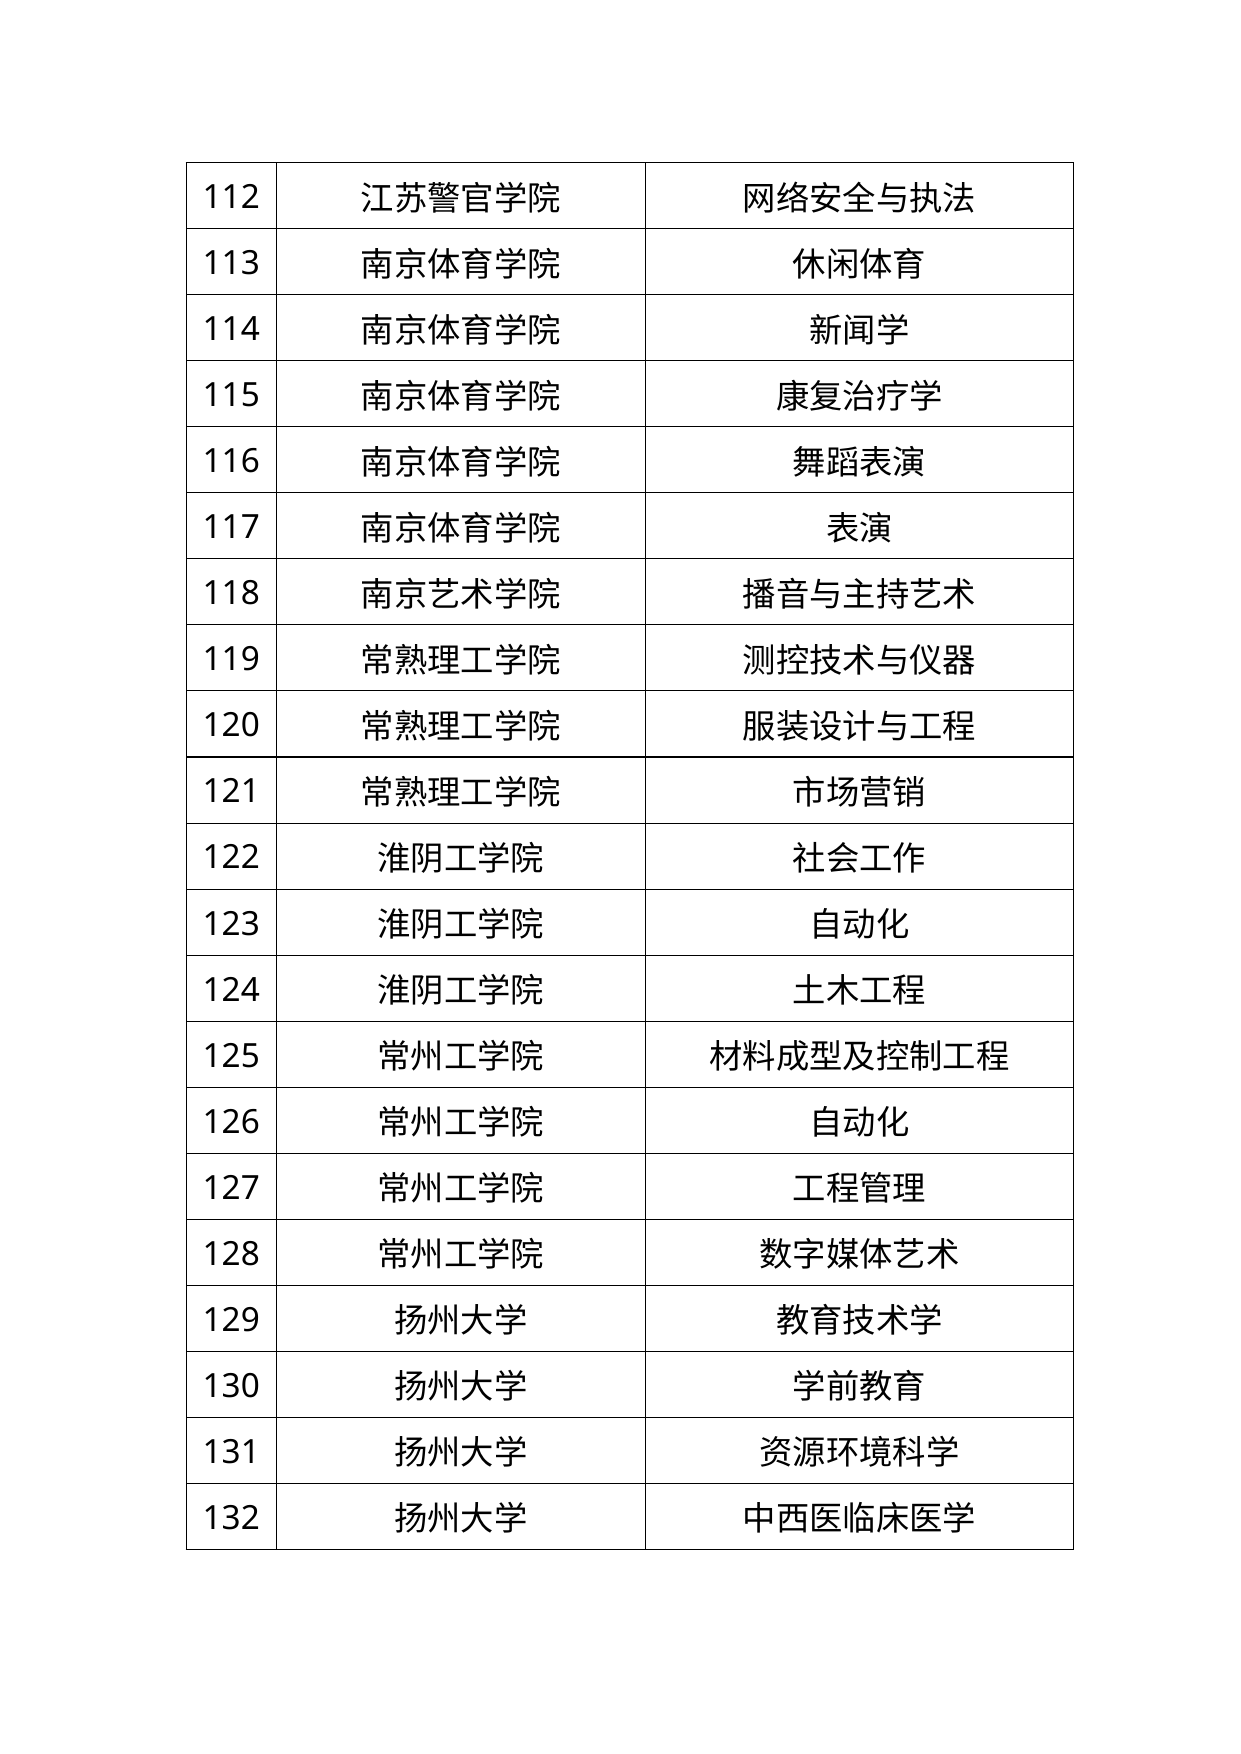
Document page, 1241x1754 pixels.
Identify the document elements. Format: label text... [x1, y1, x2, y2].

table_cell 115 [187, 361, 276, 426]
table_cell 扬州大学 [277, 1418, 645, 1483]
table_cell 113 [187, 229, 276, 294]
table_cell 测控技术与仪器 [646, 625, 1073, 690]
table_cell 服装设计与工程 [646, 691, 1073, 756]
table_cell 常州工学院 [277, 1154, 645, 1219]
table_cell 淮阴工学院 [277, 824, 645, 888]
table_cell 123 [187, 890, 276, 954]
table_cell 132 [187, 1484, 276, 1549]
table_cell 南京体育学院 [277, 229, 645, 294]
table_cell 南京艺术学院 [277, 559, 645, 624]
table_cell 扬州大学 [277, 1286, 645, 1351]
table_cell 118 [187, 559, 276, 624]
table_cell 128 [187, 1220, 276, 1285]
table_cell 教育技术学 [646, 1286, 1073, 1351]
table_cell 网络安全与执法 [646, 163, 1073, 228]
table_cell 117 [187, 493, 276, 558]
table_cell 市场营销 [646, 758, 1073, 822]
table_cell 127 [187, 1154, 276, 1219]
table_cell 125 [187, 1022, 276, 1087]
table_cell 淮阴工学院 [277, 956, 645, 1021]
table_cell 材料成型及控制工程 [646, 1022, 1073, 1087]
table_cell 122 [187, 824, 276, 888]
table_cell 土木工程 [646, 956, 1073, 1021]
table_cell 江苏警官学院 [277, 163, 645, 228]
table_cell 121 [187, 758, 276, 822]
table_cell 自动化 [646, 890, 1073, 954]
table_cell 资源环境科学 [646, 1418, 1073, 1483]
table_cell 114 [187, 295, 276, 360]
table_cell 工程管理 [646, 1154, 1073, 1219]
table_cell 淮阴工学院 [277, 890, 645, 954]
table_cell 116 [187, 427, 276, 492]
table_cell 131 [187, 1418, 276, 1483]
table_cell 常熟理工学院 [277, 691, 645, 756]
table_cell 表演 [646, 493, 1073, 558]
table_cell 中西医临床医学 [646, 1484, 1073, 1549]
table_cell 扬州大学 [277, 1352, 645, 1417]
table_cell 学前教育 [646, 1352, 1073, 1417]
table_cell 南京体育学院 [277, 361, 645, 426]
table_cell 129 [187, 1286, 276, 1351]
table_cell 常州工学院 [277, 1220, 645, 1285]
table_cell 南京体育学院 [277, 427, 645, 492]
table_cell 120 [187, 691, 276, 756]
table_cell 常州工学院 [277, 1088, 645, 1153]
table_cell 常熟理工学院 [277, 758, 645, 822]
table_cell 119 [187, 625, 276, 690]
table_cell 常熟理工学院 [277, 625, 645, 690]
table_cell 新闻学 [646, 295, 1073, 360]
table_cell 124 [187, 956, 276, 1021]
table_cell 南京体育学院 [277, 493, 645, 558]
table_cell 126 [187, 1088, 276, 1153]
table_cell 社会工作 [646, 824, 1073, 888]
table_cell 南京体育学院 [277, 295, 645, 360]
table_cell 130 [187, 1352, 276, 1417]
table_cell 数字媒体艺术 [646, 1220, 1073, 1285]
table_cell 休闲体育 [646, 229, 1073, 294]
table_cell 康复治疗学 [646, 361, 1073, 426]
table_cell 自动化 [646, 1088, 1073, 1153]
table_cell 舞蹈表演 [646, 427, 1073, 492]
table_cell 112 [187, 163, 276, 228]
table_cell 播音与主持艺术 [646, 559, 1073, 624]
table_cell 扬州大学 [277, 1484, 645, 1549]
table_cell 常州工学院 [277, 1022, 645, 1087]
